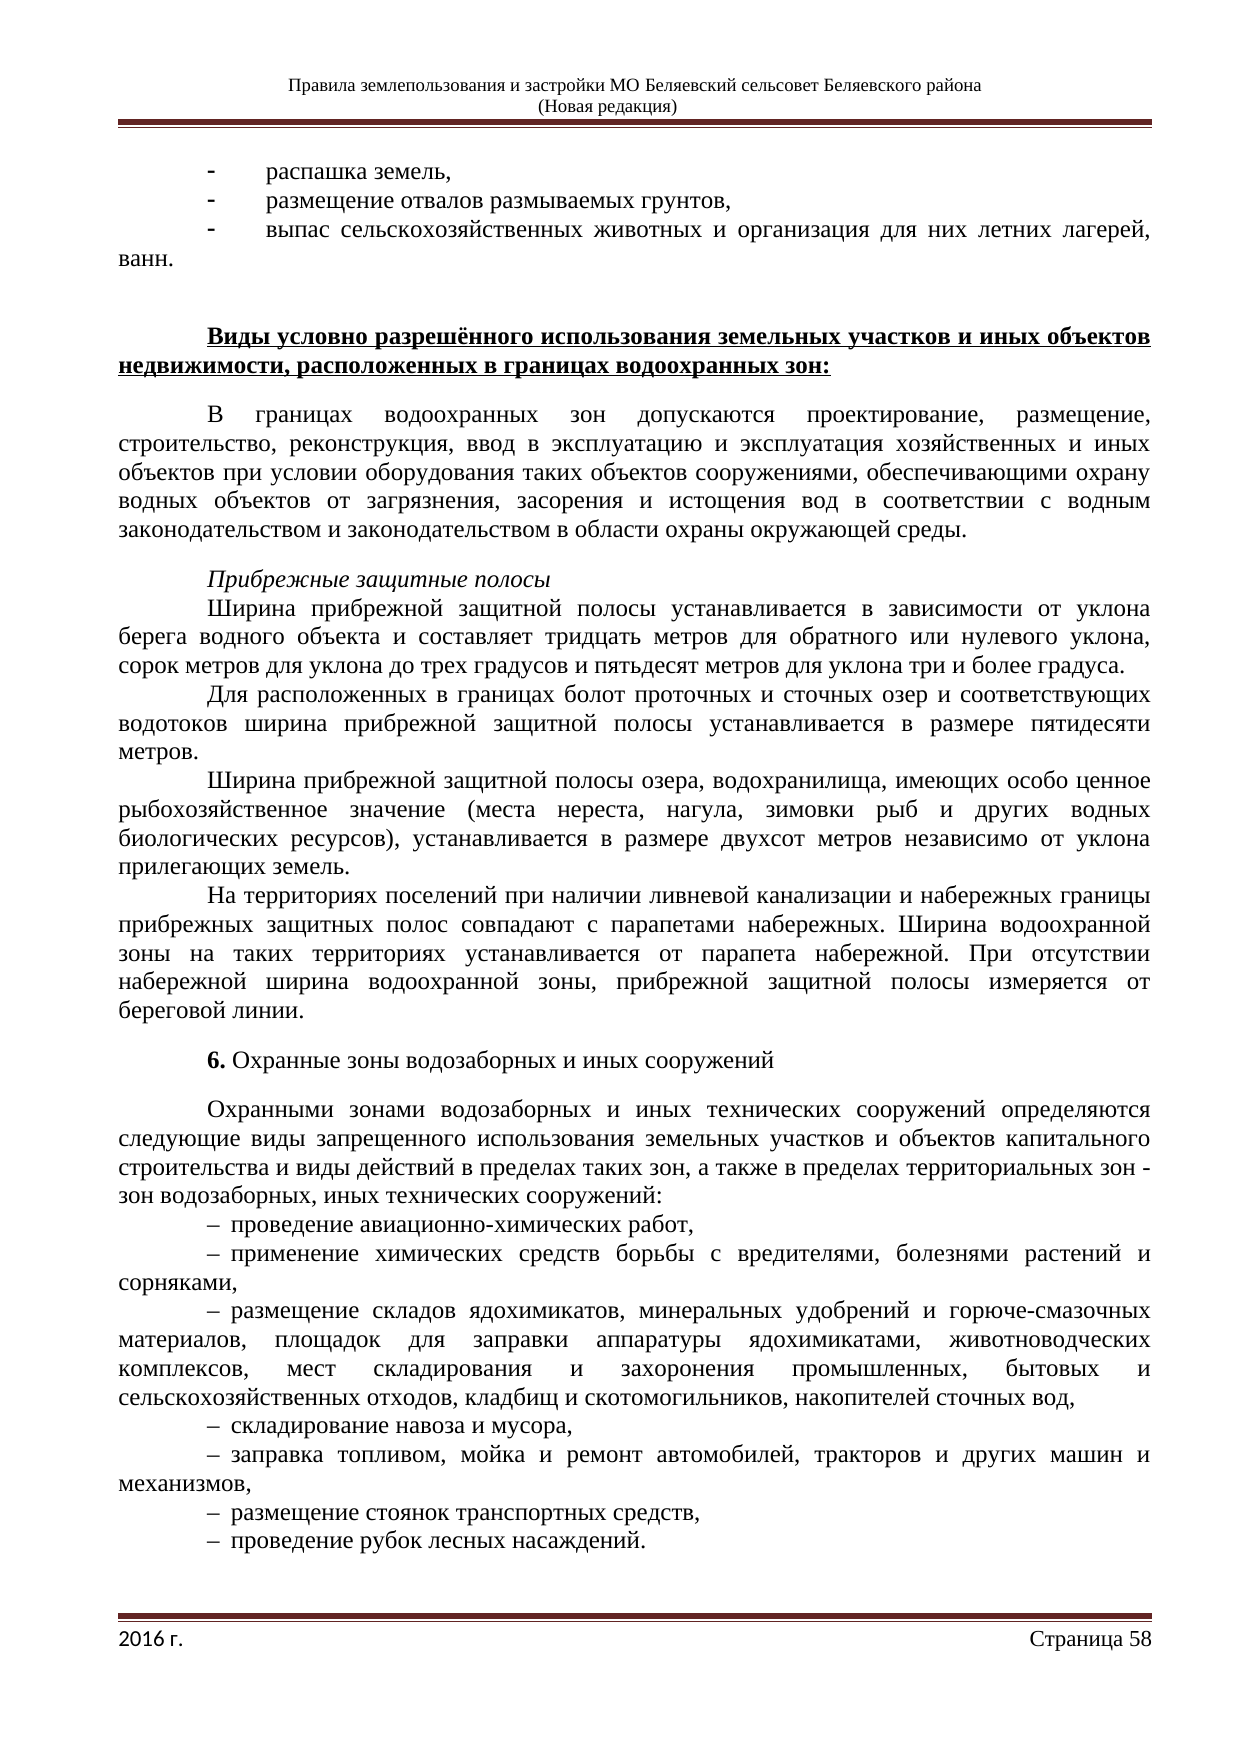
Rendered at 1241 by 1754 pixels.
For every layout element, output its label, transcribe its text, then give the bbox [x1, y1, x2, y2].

list проведение авиационно-химических работ, [118, 1209, 1152, 1238]
text Ширина прибрежной защитной полосы озера, водохранилища, имеющих особо ценное рыбохозяйственное значение (места нереста, нагула, зимовки рыб и других водных биологических ресурсов), устанавливается в размере двухсот метров независимо от уклона прилегающих земель. [118, 765, 1152, 880]
list размещение складов ядохимикатов, минеральных удобрений и горюче-смазочных материалов, площадок для заправки аппаратуры ядохимикатами, животноводческих комплексов, мест складирования и захоронения промышленных, бытовых и сельскохозяйственных отходов, кладбищ и скотомогильников, накопителей сточных вод, [118, 1296, 1152, 1411]
text 6. Охранные зоны водозаборных и иных сооружений [118, 1045, 1152, 1073]
text Для расположенных в границах болот проточных и сточных озер и соответствующих водотоков ширина прибрежной защитной полосы устанавливается в размере пятидесяти метров. [118, 679, 1152, 765]
list размещение отвалов размываемых грунтов, [118, 185, 1152, 214]
text На территориях поселений при наличии ливневой канализации и набережных границы прибрежных защитных полос совпадают с парапетами набережных. Ширина водоохранной зоны на таких территориях устанавливается от парапета набережной. При отсутствии набережной ширина водоохранной зоны, прибрежной защитной полосы измеряется от береговой линии. [118, 880, 1152, 1024]
list распашка земель, [118, 156, 1152, 185]
list применение химических средств борьбы с вредителями, болезнями растений и сорняками, [118, 1238, 1152, 1296]
text Охранными зонами водозаборных и иных технических сооружений определяются следующие виды запрещенного использования земельных участков и объектов капитального строительства и виды действий в пределах таких зон, а также в пределах территориальных зон - зон водозаборных, иных технических сооружений: [118, 1094, 1152, 1209]
text Ширина прибрежной защитной полосы устанавливается в зависимости от уклона берега водного объекта и составляет тридцать метров для обратного или нулевого уклона, сорок метров для уклона до трех градусов и пятьдесят метров для уклона три и более градуса. [118, 593, 1152, 679]
list проведение рубок лесных насаждений. [118, 1526, 1152, 1554]
list заправка топливом, мойка и ремонт автомобилей, тракторов и других машин и механизмов, [118, 1439, 1152, 1497]
list размещение стоянок транспортных средств, [118, 1497, 1152, 1526]
text Виды условно разрешённого использования земельных участков и иных объектов недвижимости, расположенных в границах водоохранных зон: [118, 321, 1152, 378]
list выпас сельскохозяйственных животных и организация для них летних лагерей, ванн. [118, 214, 1152, 271]
text Прибрежные защитные полосы [118, 564, 1152, 593]
text В границах водоохранных зон допускаются проектирование, размещение, строительство, реконструкция, ввод в эксплуатацию и эксплуатация хозяйственных и иных объектов при условии оборудования таких объектов сооружениями, обеспечивающими охрану водных объектов от загрязнения, засорения и истощения вод в соответствии с водным законодательством и законодательством в области охраны окружающей среды. [118, 399, 1152, 543]
list складирование навоза и мусора, [118, 1411, 1152, 1439]
